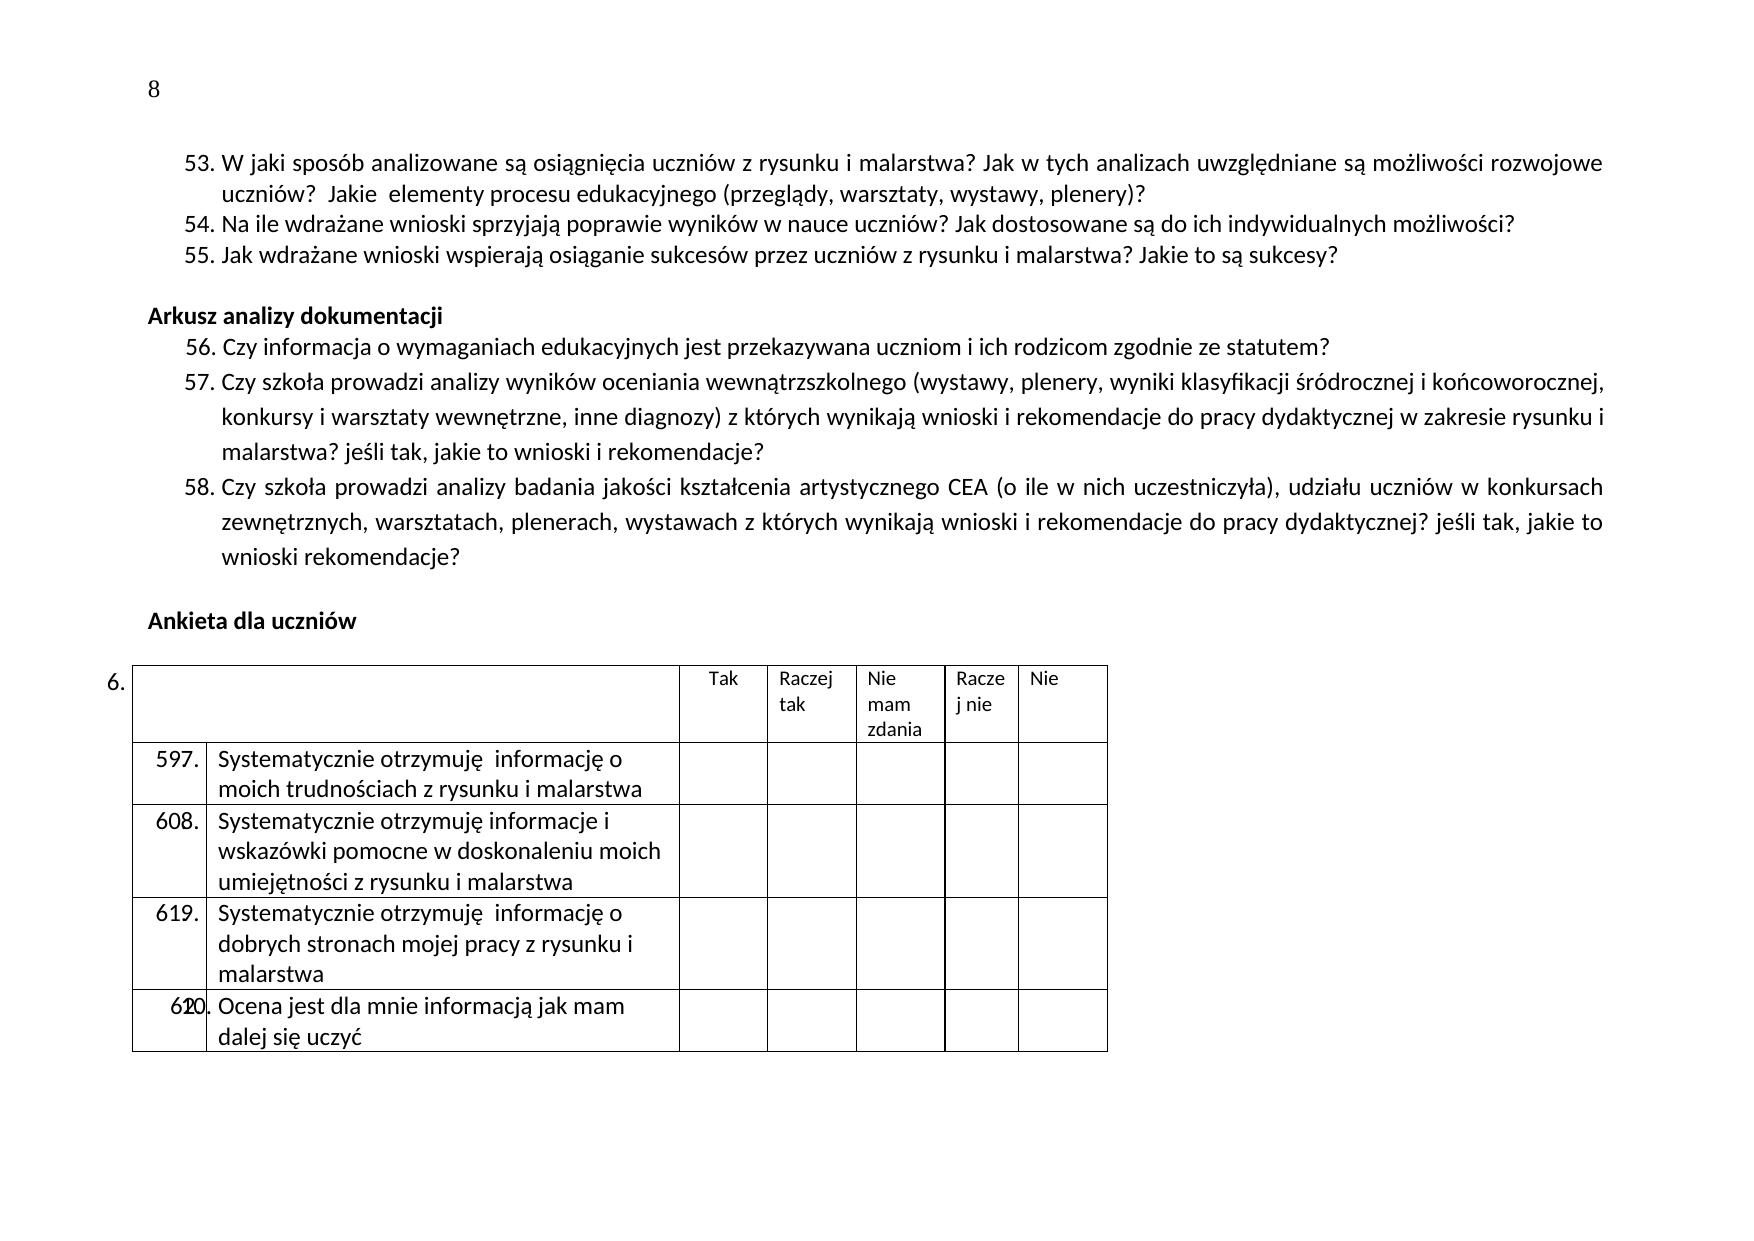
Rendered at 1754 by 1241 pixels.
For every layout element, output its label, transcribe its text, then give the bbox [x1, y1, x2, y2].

table_cell [768, 743, 856, 804]
table_header [133, 666, 679, 742]
table_cell [1019, 990, 1107, 1051]
table_cell [768, 805, 856, 897]
table_cell [680, 805, 767, 897]
table_cell [946, 743, 1018, 804]
table_cell [133, 898, 206, 989]
table_cell [680, 898, 767, 989]
table_cell [1019, 743, 1107, 804]
table_cell [133, 990, 206, 1051]
list Czy informacja o wymaganiach edukacyjnych jest przekazywana uczniom i ich rodzicom zgodnie ze statutem? [185, 331, 1606, 361]
text Ankieta dla uczniów [148, 605, 1606, 635]
table_header Raczej nie [946, 666, 1018, 742]
list W jaki sposób analizowane są osiągnięcia uczniów z rysunku i malarstwa? Jak w tych analizach uwzględniane są możliwości rozwojowe uczniów? Jakie elementy procesu edukacyjnego (przeglądy, warsztaty, wystawy, plenery)? [184, 148, 1606, 209]
table_header Nie mam zdania [857, 666, 944, 742]
table_cell [133, 805, 206, 897]
table_cell [857, 990, 944, 1051]
list Jak wdrażane wnioski wspierają osiąganie sukcesów przez uczniów z rysunku i malarstwa? Jakie to są sukcesy? [184, 239, 1606, 270]
table_cell Systematycznie otrzymuję informację o dobrych stronach mojej pracy z rysunku i malarstwa [207, 898, 679, 989]
table_cell [857, 805, 944, 897]
table_cell Systematycznie otrzymuję informację o moich trudnościach z rysunku i malarstwa [207, 743, 679, 804]
table_cell [857, 898, 944, 989]
table_cell [946, 805, 1018, 897]
table_cell [857, 743, 944, 804]
table_header Nie [1019, 666, 1107, 742]
table_cell [680, 990, 767, 1051]
list Czy szkoła prowadzi analizy wyników oceniania wewnątrzszkolnego (wystawy, plenery, wyniki klasyfikacji śródrocznej i końcoworocznej, konkursy i warsztaty wewnętrzne, inne diagnozy) z których wynikają wnioski i rekomendacje do pracy dydaktycznej w zakresie rysunku i malarstwa? jeśli tak, jakie to wnioski i rekomendacje? [184, 366, 1606, 466]
text Arkusz analizy dokumentacji [148, 300, 1606, 331]
table_header Tak [680, 666, 767, 742]
table_cell Ocena jest dla mnie informacją jak mam dalej się uczyć [207, 990, 679, 1051]
table_cell [680, 743, 767, 804]
table_cell [1019, 805, 1107, 897]
table_cell Systematycznie otrzymuję informacje i wskazówki pomocne w doskonaleniu moich umiejętności z rysunku i malarstwa [207, 805, 679, 897]
table_cell [768, 898, 856, 989]
table_header Raczej tak [768, 666, 856, 742]
list Na ile wdrażane wnioski sprzyjają poprawie wyników w nauce uczniów? Jak dostosowane są do ich indywidualnych możliwości? [184, 209, 1606, 239]
table_cell [1019, 898, 1107, 989]
table_cell [946, 898, 1018, 989]
table_cell [133, 743, 206, 804]
list Czy szkoła prowadzi analizy badania jakości kształcenia artystycznego CEA (o ile w nich uczestniczyła), udziału uczniów w konkursach zewnętrznych, warsztatach, plenerach, wystawach z których wynikają wnioski i rekomendacje do pracy dydaktycznej? jeśli tak, jakie to wnioski rekomendacje? [184, 471, 1606, 571]
table_cell [946, 990, 1018, 1051]
table_cell [768, 990, 856, 1051]
